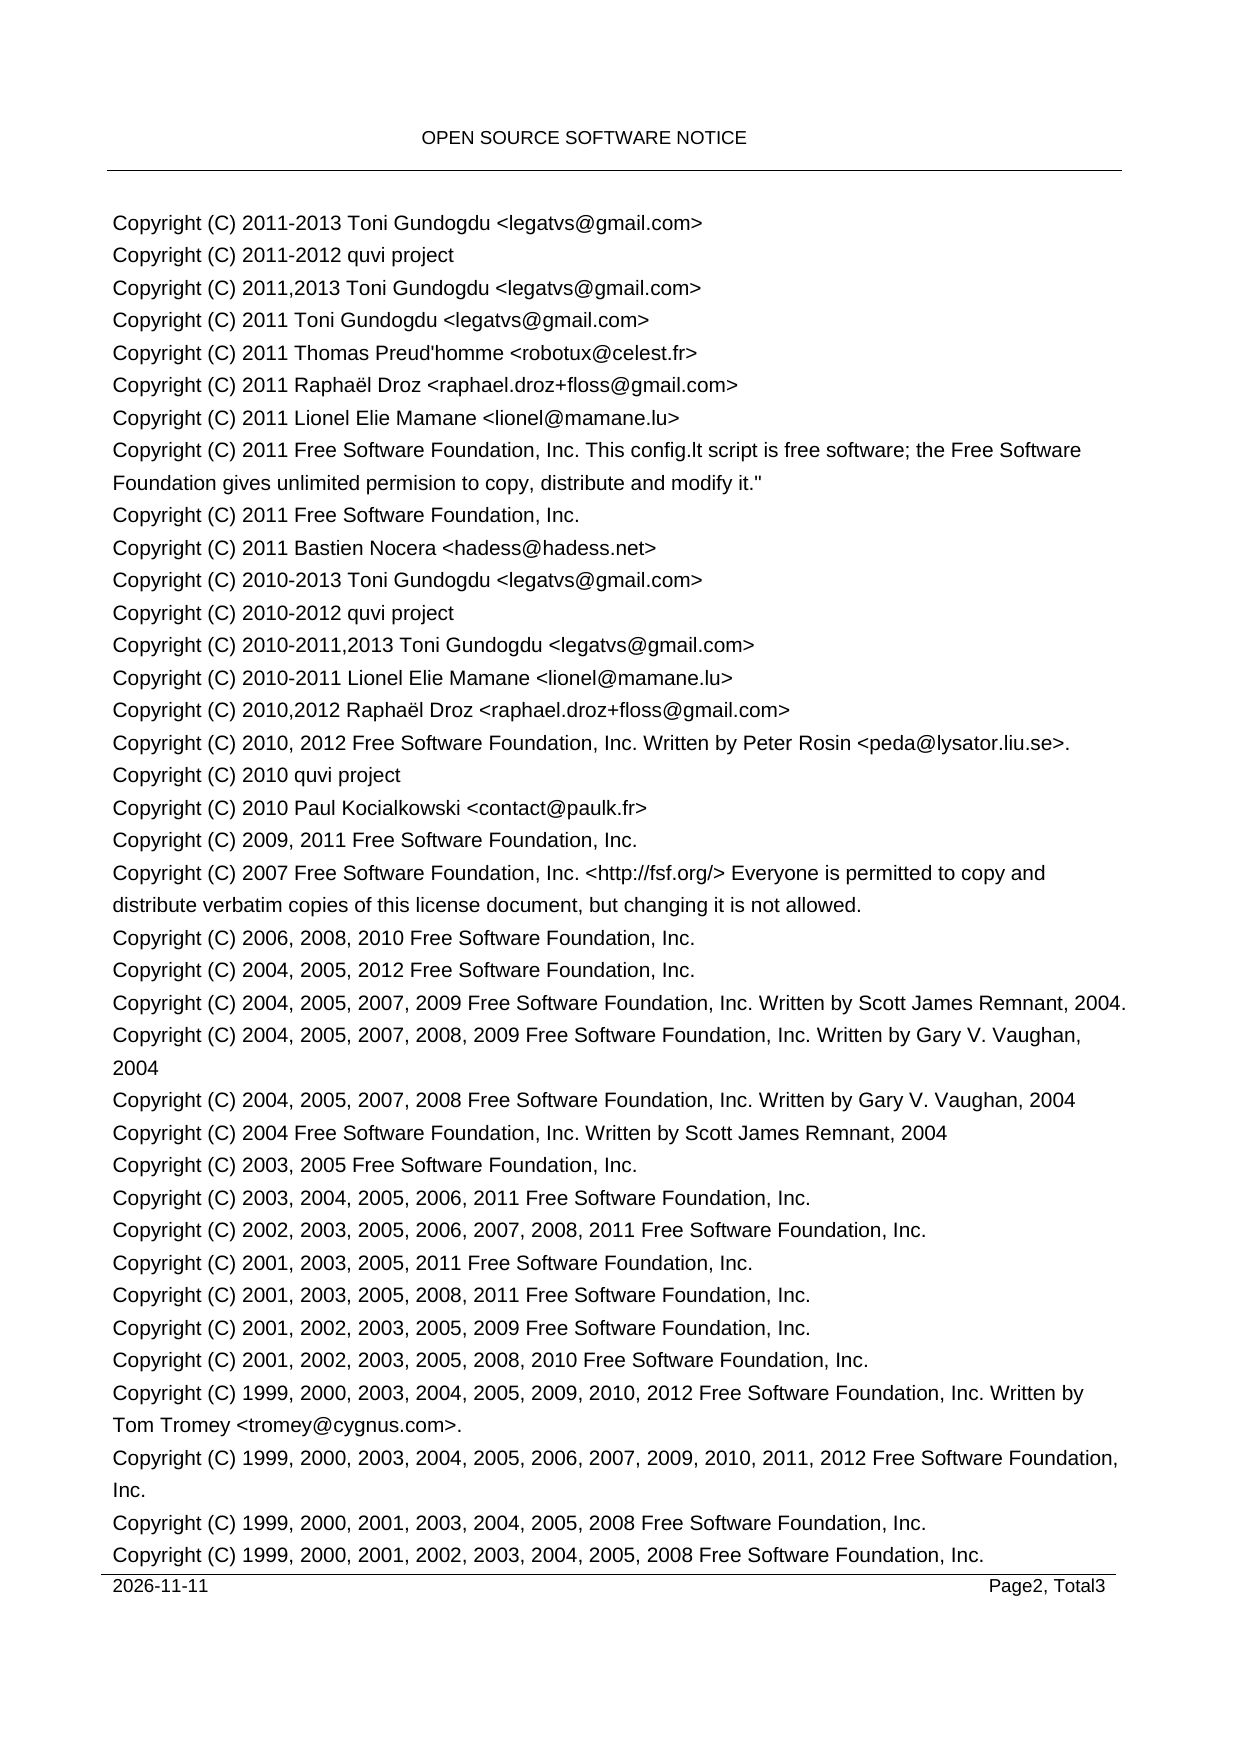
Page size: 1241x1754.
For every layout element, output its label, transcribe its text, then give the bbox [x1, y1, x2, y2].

text Copyright (C) 2011-2012 quvi project [112, 239, 1128, 271]
text Copyright (C) 2001, 2003, 2005, 2008, 2011 Free Software Foundation, Inc. [112, 1279, 1128, 1311]
text Copyright (C) 1999, 2000, 2003, 2004, 2005, 2006, 2007, 2009, 2010, 2011, 2012 Free Software Foundation, Inc. [112, 1441, 1128, 1506]
text Copyright (C) 2004, 2005, 2007, 2008 Free Software Foundation, Inc. Written by Gary V. Vaughan, 2004 [112, 1084, 1128, 1116]
text Copyright (C) 2003, 2004, 2005, 2006, 2011 Free Software Foundation, Inc. [112, 1181, 1128, 1214]
text Copyright (C) 2003, 2005 Free Software Foundation, Inc. [112, 1149, 1128, 1181]
text Copyright (C) 2004, 2005, 2007, 2008, 2009 Free Software Foundation, Inc. Written by Gary V. Vaughan, 2004 [112, 1019, 1128, 1084]
text Copyright (C) 2010-2011 Lionel Elie Mamane <lionel@mamane.lu> [112, 661, 1128, 694]
text Copyright (C) 1999, 2000, 2003, 2004, 2005, 2009, 2010, 2012 Free Software Foundation, Inc. Written by Tom Tromey <tromey@cygnus.com>. [112, 1376, 1128, 1441]
text Copyright (C) 2011 Lionel Elie Mamane <lionel@mamane.lu> [112, 401, 1128, 434]
text Copyright (C) 2004, 2005, 2007, 2009 Free Software Foundation, Inc. Written by Scott James Remnant, 2004. [112, 986, 1128, 1019]
text Copyright (C) 2010 Paul Kocialkowski <contact@paulk.fr> [112, 791, 1128, 824]
text Copyright (C) 2004, 2005, 2012 Free Software Foundation, Inc. [112, 954, 1128, 986]
text Copyright (C) 2011 Raphaël Droz <raphael.droz+floss@gmail.com> [112, 369, 1128, 401]
text Copyright (C) 2007 Free Software Foundation, Inc. <http://fsf.org/> Everyone is permitted to copy and distribute verbatim copies of this license document, but changing it is not allowed. [112, 856, 1128, 921]
text Copyright (C) 2010,2012 Raphaël Droz <raphael.droz+floss@gmail.com> [112, 694, 1128, 726]
text Copyright (C) 2010-2011,2013 Toni Gundogdu <legatvs@gmail.com> [112, 629, 1128, 661]
text Copyright (C) 2010, 2012 Free Software Foundation, Inc. Written by Peter Rosin <peda@lysator.liu.se>. [112, 726, 1128, 759]
text Copyright (C) 2001, 2003, 2005, 2011 Free Software Foundation, Inc. [112, 1246, 1128, 1279]
text Copyright (C) 2004 Free Software Foundation, Inc. Written by Scott James Remnant, 2004 [112, 1116, 1128, 1149]
text Copyright (C) 2011-2013 Toni Gundogdu <legatvs@gmail.com> [112, 206, 1128, 239]
text Copyright (C) 2011,2013 Toni Gundogdu <legatvs@gmail.com> [112, 271, 1128, 304]
text Copyright (C) 2010-2012 quvi project [112, 596, 1128, 629]
text Copyright (C) 2001, 2002, 2003, 2005, 2009 Free Software Foundation, Inc. [112, 1311, 1128, 1344]
text Copyright (C) 2009, 2011 Free Software Foundation, Inc. [112, 824, 1128, 856]
text Copyright (C) 2011 Bastien Nocera <hadess@hadess.net> [112, 531, 1128, 564]
text Copyright (C) 2011 Free Software Foundation, Inc. [112, 499, 1128, 531]
text Copyright (C) 2010-2013 Toni Gundogdu <legatvs@gmail.com> [112, 564, 1128, 596]
text Copyright (C) 2011 Thomas Preud'homme <robotux@celest.fr> [112, 336, 1128, 369]
text Copyright (C) 2011 Free Software Foundation, Inc. This config.lt script is free software; the Free Software Foundation gives unlimited permision to copy, distribute and modify it." [112, 434, 1128, 499]
text Copyright (C) 2002, 2003, 2005, 2006, 2007, 2008, 2011 Free Software Foundation, Inc. [112, 1214, 1128, 1246]
text Copyright (C) 1999, 2000, 2001, 2002, 2003, 2004, 2005, 2008 Free Software Foundation, Inc. [112, 1539, 1128, 1571]
text Copyright (C) 2006, 2008, 2010 Free Software Foundation, Inc. [112, 921, 1128, 954]
text Copyright (C) 2010 quvi project [112, 759, 1128, 791]
text Copyright (C) 2001, 2002, 2003, 2005, 2008, 2010 Free Software Foundation, Inc. [112, 1344, 1128, 1376]
text Copyright (C) 1999, 2000, 2001, 2003, 2004, 2005, 2008 Free Software Foundation, Inc. [112, 1506, 1128, 1539]
text Copyright (C) 2011 Toni Gundogdu <legatvs@gmail.com> [112, 304, 1128, 336]
